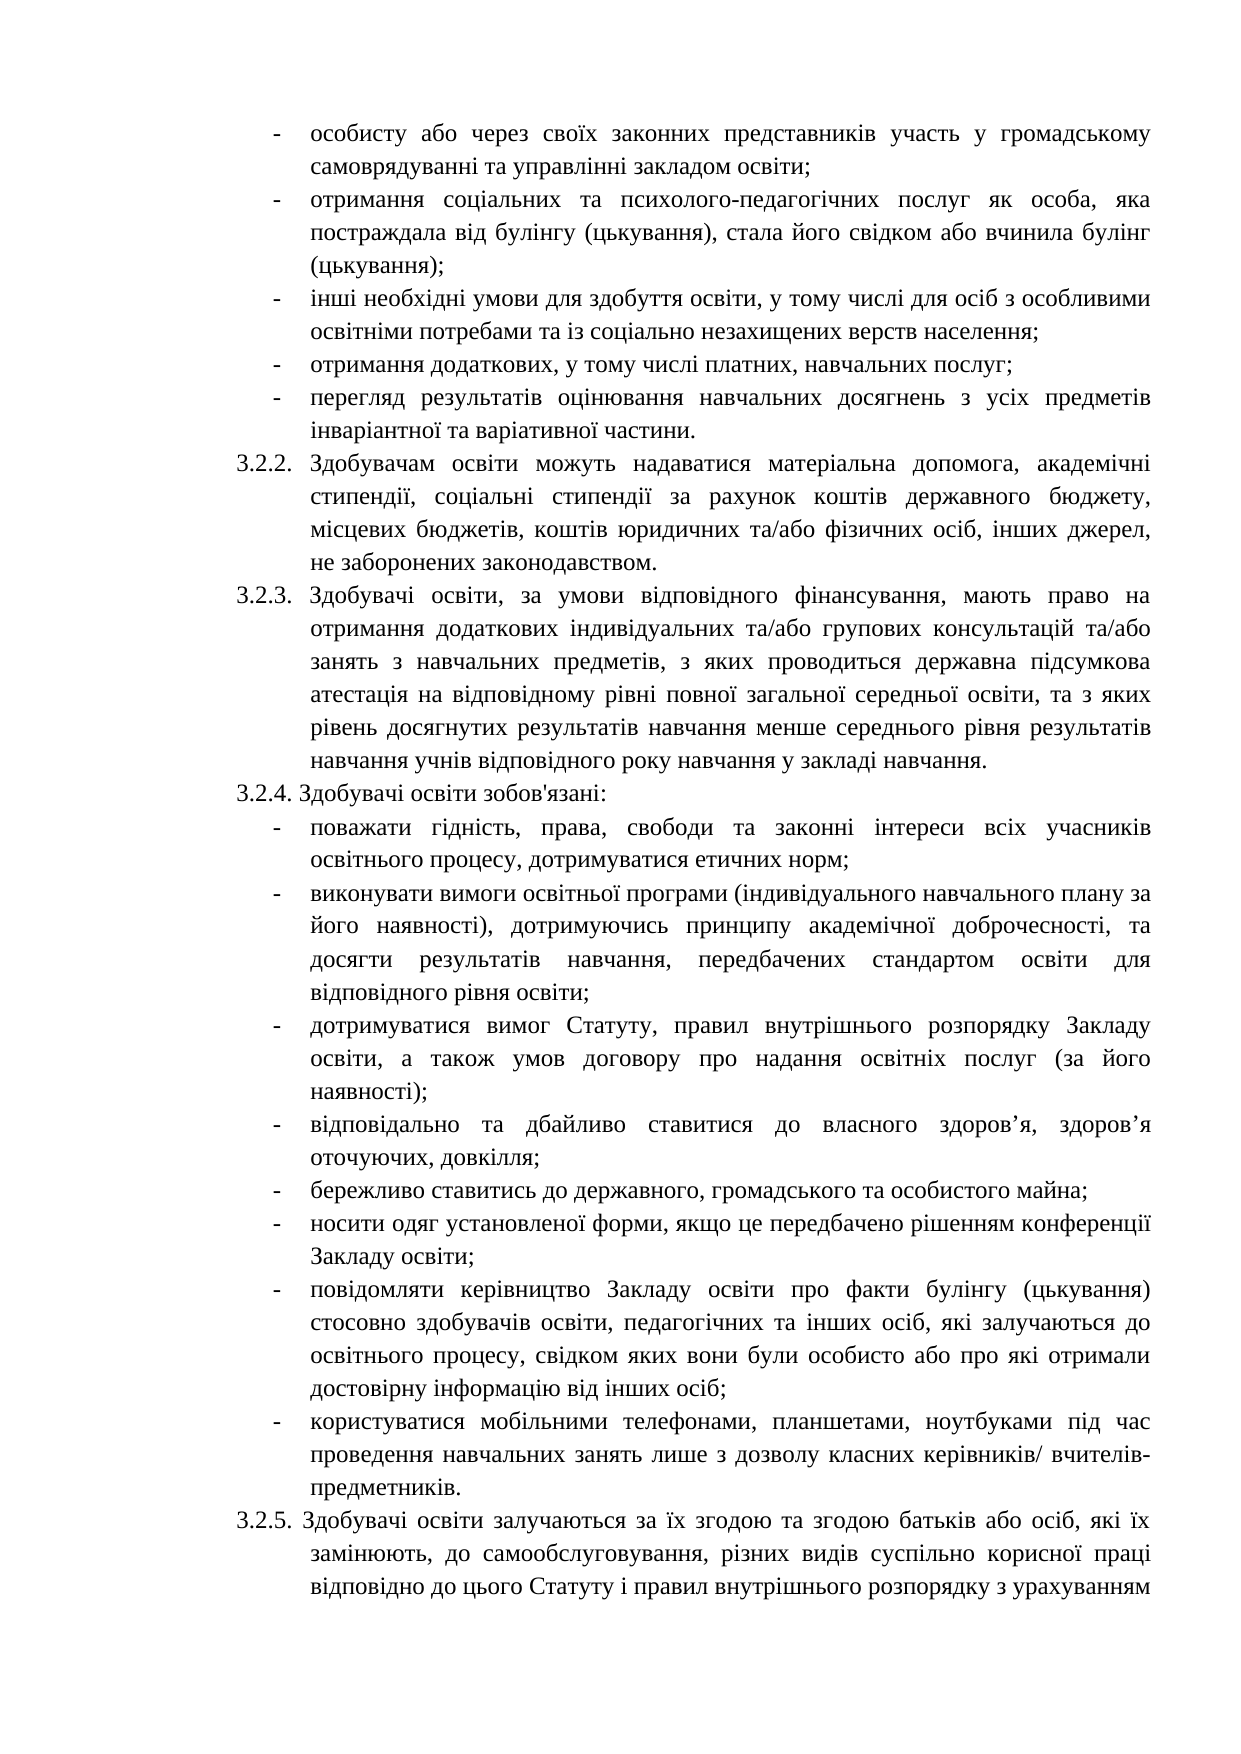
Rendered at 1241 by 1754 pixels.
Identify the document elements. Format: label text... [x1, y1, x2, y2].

list повідомляти керівництво Закладу освіти про факти булінгу (цькування) стосовно здобувачів освіти, педагогічних та інших осіб, які залучаються до освітнього процесу, свідком яких вони були особисто або про які отримали достовірну інформацію від інших осіб; [273, 1274, 1152, 1402]
list носити одяг установленої форми, якщо це передбачено рішенням конференції Закладу освіти; [273, 1208, 1152, 1269]
list перегляд результатів оцінювання навчальних досягнень з усіх предметів інваріантної та варіативної частини. [273, 382, 1152, 444]
list бережливо ставитись до державного, громадського та особистого майна; [273, 1175, 1152, 1203]
list отримання додаткових, у тому числі платних, навчальних послуг; [273, 349, 1152, 378]
list особисту або через своїх законних представників участь у громадському самоврядуванні та управлінні закладом освіти; [273, 118, 1152, 180]
list інші необхідні умови для здобуття освіти, у тому числі для осіб з особливими освітніми потребами та із соціально незахищених верств населення; [273, 283, 1152, 345]
list дотримуватися вимог Статуту, правил внутрішнього розпорядку Закладу освіти, а також умов договору про надання освітніх послуг (за його наявності); [273, 1010, 1152, 1104]
list отримання соціальних та психолого-педагогічних послуг як особа, яка постраждала від булінгу (цькування), стала його свідком або вчинила булінг (цькування); [273, 184, 1152, 279]
text 3.2.2. Здобувачам освіти можуть надаватися матеріальна допомога, академічні стипендії, соціальні стипендії за рахунок коштів державного бюджету, місцевих бюджетів, коштів юридичних та/або фізичних осіб, інших джерел, не заборонених законодавством. [236, 448, 1152, 576]
list відповідально та дбайливо ставитися до власного здоров’я, здоров’я оточуючих, довкілля; [273, 1109, 1152, 1171]
list поважати гідність, права, свободи та законні інтереси всіх учасників освітнього процесу, дотримуватися етичних норм; [273, 812, 1152, 873]
text 3.2.3. Здобувачі освіти, за умови відповідного фінансування, мають право на отримання додаткових індивідуальних та/або групових консультацій та/або занять з навчальних предметів, з яких проводиться державна підсумкова атестація на відповідному рівні повної загальної середньої освіти, та з яких рівень досягнутих результатів навчання менше середнього рівня результатів навчання учнів відповідного року навчання у закладі навчання. [236, 580, 1152, 774]
list користуватися мобільними телефонами, планшетами, ноутбуками під час проведення навчальних занять лише з дозволу класних керівників/ вчителів-предметників. [273, 1406, 1152, 1501]
list виконувати вимоги освітньої програми (індивідуального навчального плану за його наявності), дотримуючись принципу академічної доброчесності, та досягти результатів навчання, передбачених стандартом освіти для відповідного рівня освіти; [273, 878, 1152, 1005]
text 3.2.4. Здобувачі освіти зобов'язані: [236, 778, 1152, 807]
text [236, 1505, 1152, 1600]
